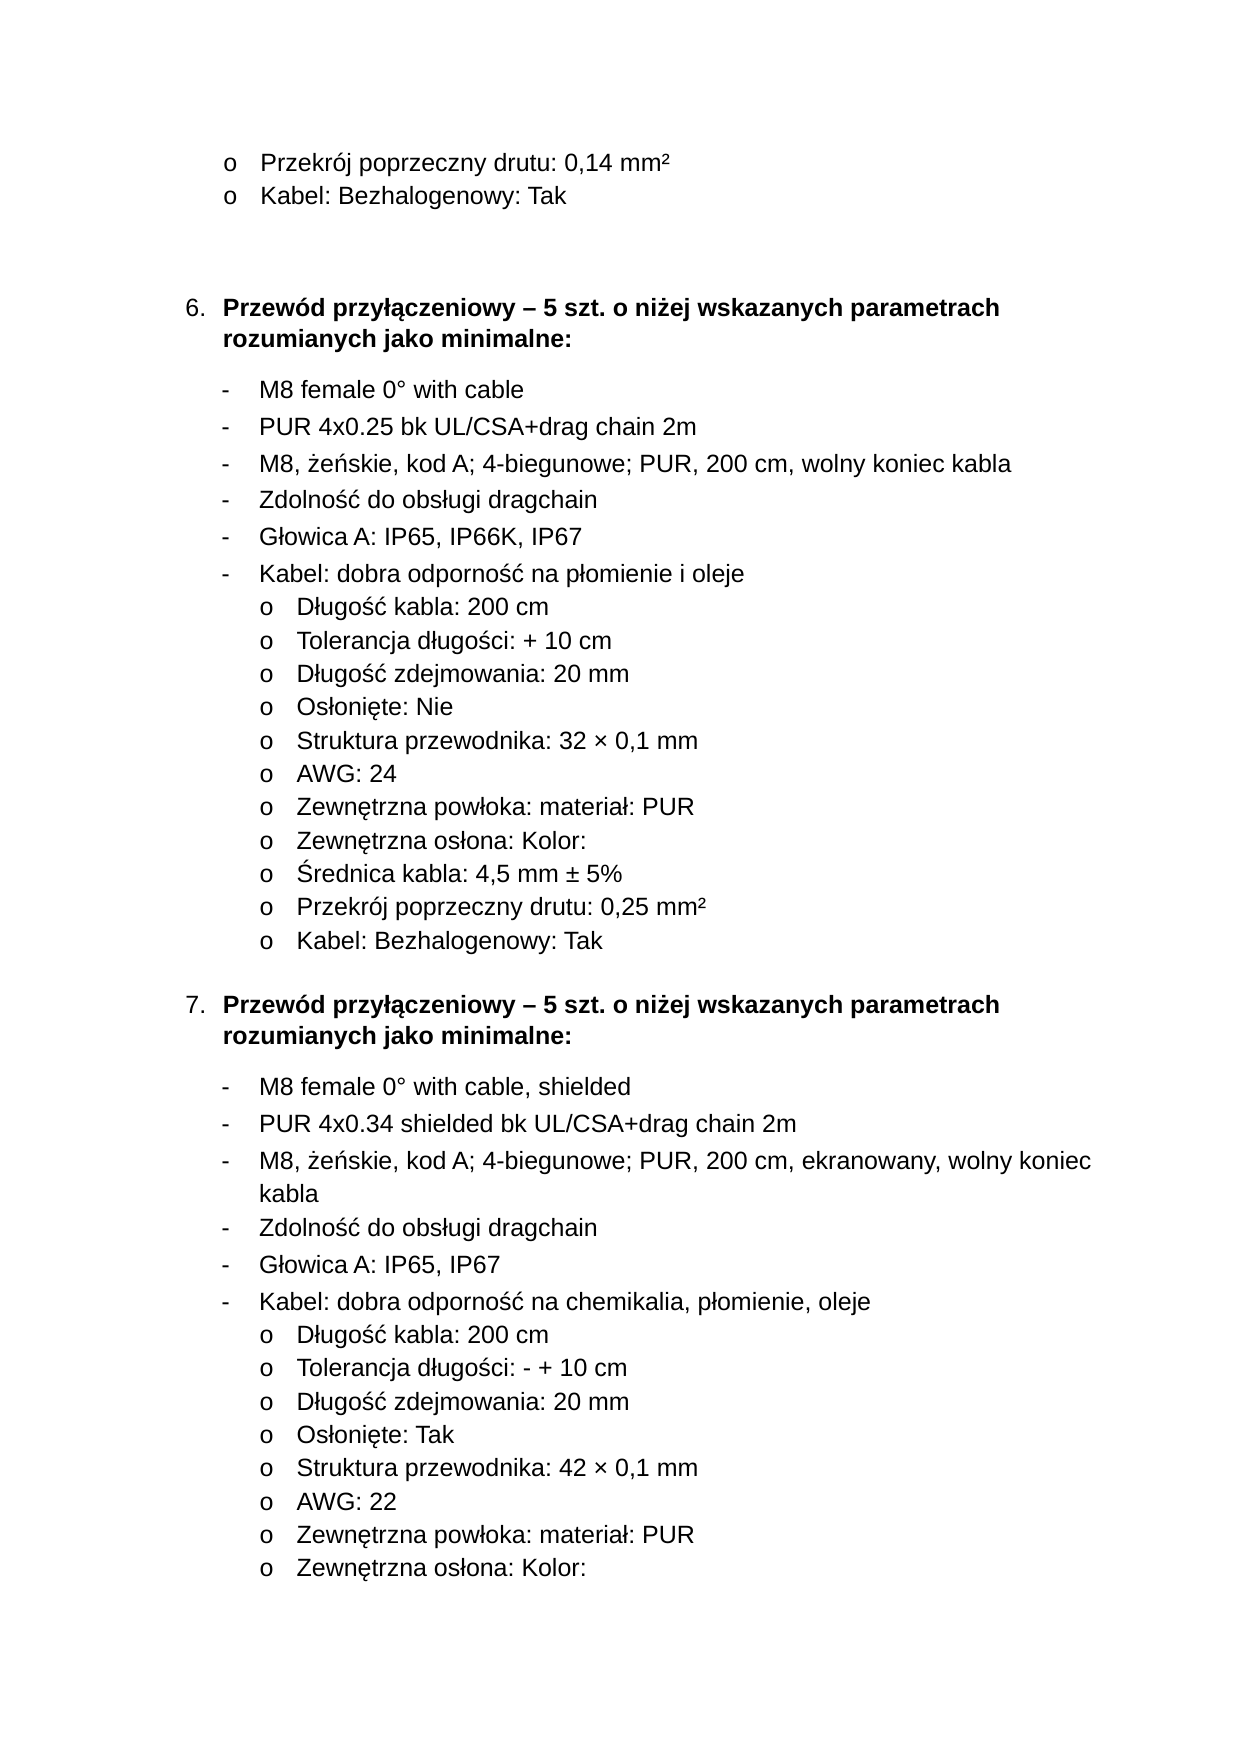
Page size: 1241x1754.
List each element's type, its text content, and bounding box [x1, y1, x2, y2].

list Zdolność do obsługi dragchain [221, 1210, 1093, 1244]
list Przewód przyłączeniowy – 5 szt. o niżej wskazanych parametrach rozumianych jako minimalne: [185, 990, 1093, 1050]
list Kabel: Bezhalogenowy: Tak [259, 926, 1093, 957]
list Struktura przewodnika: 42 × 0,1 mm [259, 1453, 1093, 1484]
list M8, żeńskie, kod A; 4-biegunowe; PUR, 200 cm, wolny koniec kabla [221, 445, 1093, 479]
list Zewnętrzna powłoka: materiał: PUR [259, 1520, 1093, 1551]
list Przekrój poprzeczny drutu: 0,25 mm² [259, 892, 1093, 923]
list Długość zdejmowania: 20 mm [259, 659, 1093, 690]
list AWG: 22 [259, 1487, 1093, 1518]
list Tolerancja długości: - + 10 cm [259, 1353, 1093, 1384]
list Głowica A: IP65, IP66K, IP67 [221, 519, 1093, 553]
list M8 female 0° with cable [221, 372, 1093, 406]
list PUR 4x0.25 bk UL/CSA+drag chain 2m [221, 408, 1093, 443]
list Osłonięte: Nie [259, 692, 1093, 723]
list M8 female 0° with cable, shielded [221, 1069, 1093, 1103]
list Długość zdejmowania: 20 mm [259, 1387, 1093, 1418]
list Średnica kabla: 4,5 mm ± 5% [259, 859, 1093, 890]
list PUR 4x0.34 shielded bk UL/CSA+drag chain 2m [221, 1106, 1093, 1140]
list Tolerancja długości: + 10 cm [259, 626, 1093, 657]
list Zewnętrzna osłona: Kolor: [259, 1553, 1093, 1584]
list Długość kabla: 200 cm [259, 592, 1093, 623]
list Osłonięte: Tak [259, 1420, 1093, 1451]
list Długość kabla: 200 cm [259, 1320, 1093, 1351]
list Zdolność do obsługi dragchain [221, 482, 1093, 516]
list Kabel: Bezhalogenowy: Tak [223, 181, 1093, 212]
list Kabel: dobra odporność na płomienie i oleje [221, 556, 1093, 590]
list Kabel: dobra odporność na chemikalia, płomienie, oleje [221, 1283, 1093, 1317]
list Przekrój poprzeczny drutu: 0,14 mm² [223, 148, 1093, 178]
list Głowica A: IP65, IP67 [221, 1247, 1093, 1281]
list Zewnętrzna osłona: Kolor: [259, 826, 1093, 857]
list M8, żeńskie, kod A; 4-biegunowe; PUR, 200 cm, ekranowany, wolny koniec kabla [221, 1142, 1093, 1207]
list Zewnętrzna powłoka: materiał: PUR [259, 792, 1093, 823]
list AWG: 24 [259, 759, 1093, 790]
list Struktura przewodnika: 32 × 0,1 mm [259, 726, 1093, 757]
list Przewód przyłączeniowy – 5 szt. o niżej wskazanych parametrach rozumianych jako minimalne: [185, 293, 1093, 353]
